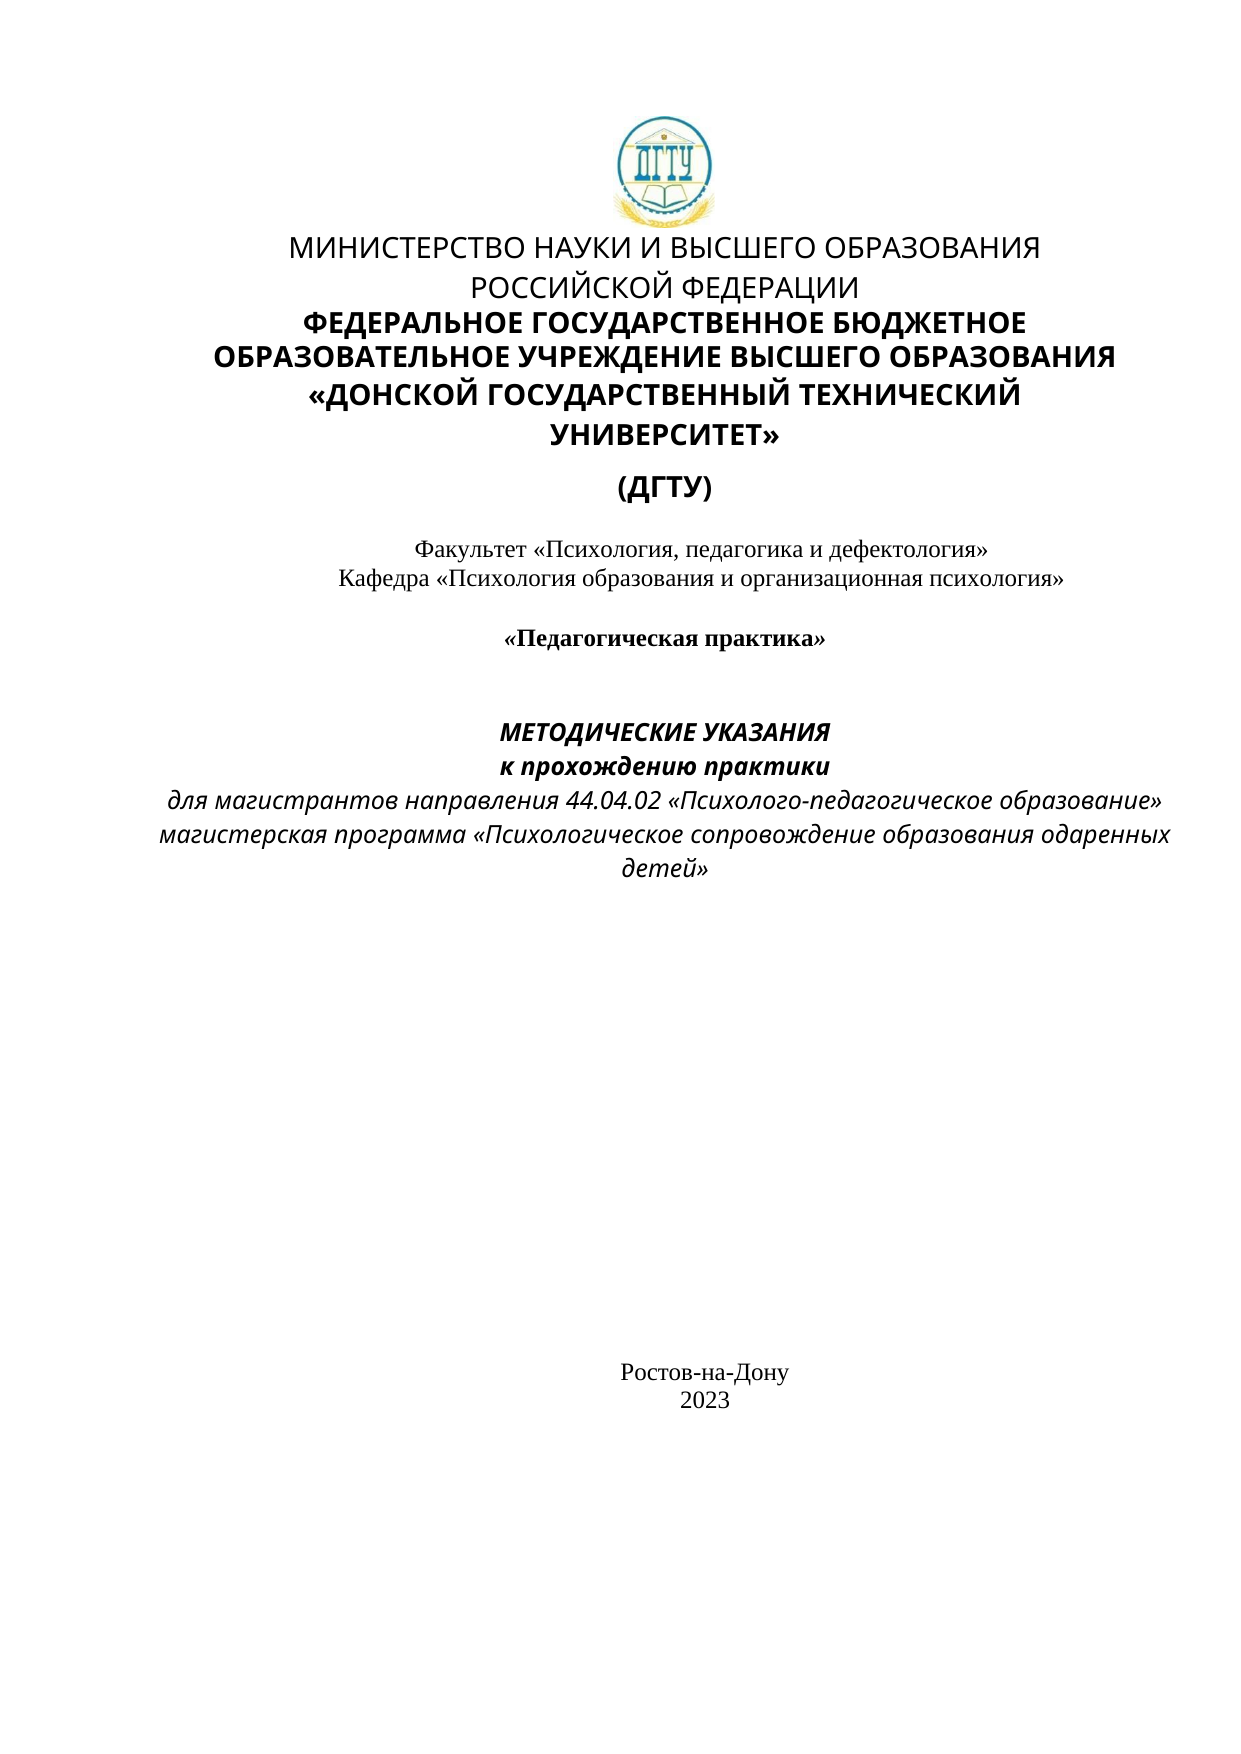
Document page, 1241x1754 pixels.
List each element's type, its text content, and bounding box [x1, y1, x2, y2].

text «Педагогическая практика» [127, 623, 1203, 652]
text (ДГТУ) [199, 466, 1130, 506]
picture [613, 116, 715, 228]
text МЕТОДИЧЕСКИЕ УКАЗАНИЯ [127, 714, 1203, 748]
text магистерская программа «Психологическое сопровождение образования одаренных детей» [127, 816, 1203, 884]
text Ростов-на-Дону 2023 [620, 1357, 789, 1414]
text ФЕДЕРАЛЬНОЕ ГОСУДАРСТВЕННОЕ БЮДЖЕТНОЕ [199, 307, 1130, 341]
text для магистрантов направления 44.04.02 «Психолого-педагогическое образование» [127, 782, 1203, 816]
text «ДОНСКОЙ ГОСУДАРСТВЕННЫЙ ТЕХНИЧЕСКИЙ УНИВЕРСИТЕТ» [199, 374, 1130, 454]
text Факультет «Психология, педагогика и дефектология» [204, 534, 1199, 563]
text к прохождению практики [127, 748, 1203, 782]
text Кафедра «Психология образования и организационная психология» [204, 563, 1199, 592]
text МИНИСТЕРСТВО НАУКИ И ВЫСШЕГО ОБРАЗОВАНИЯ РОССИЙСКОЙ ФЕДЕРАЦИИ [199, 228, 1130, 307]
text ОБРАЗОВАТЕЛЬНОЕ УЧРЕЖДЕНИЕ ВЫСШЕГО ОБРАЗОВАНИЯ [199, 341, 1130, 374]
